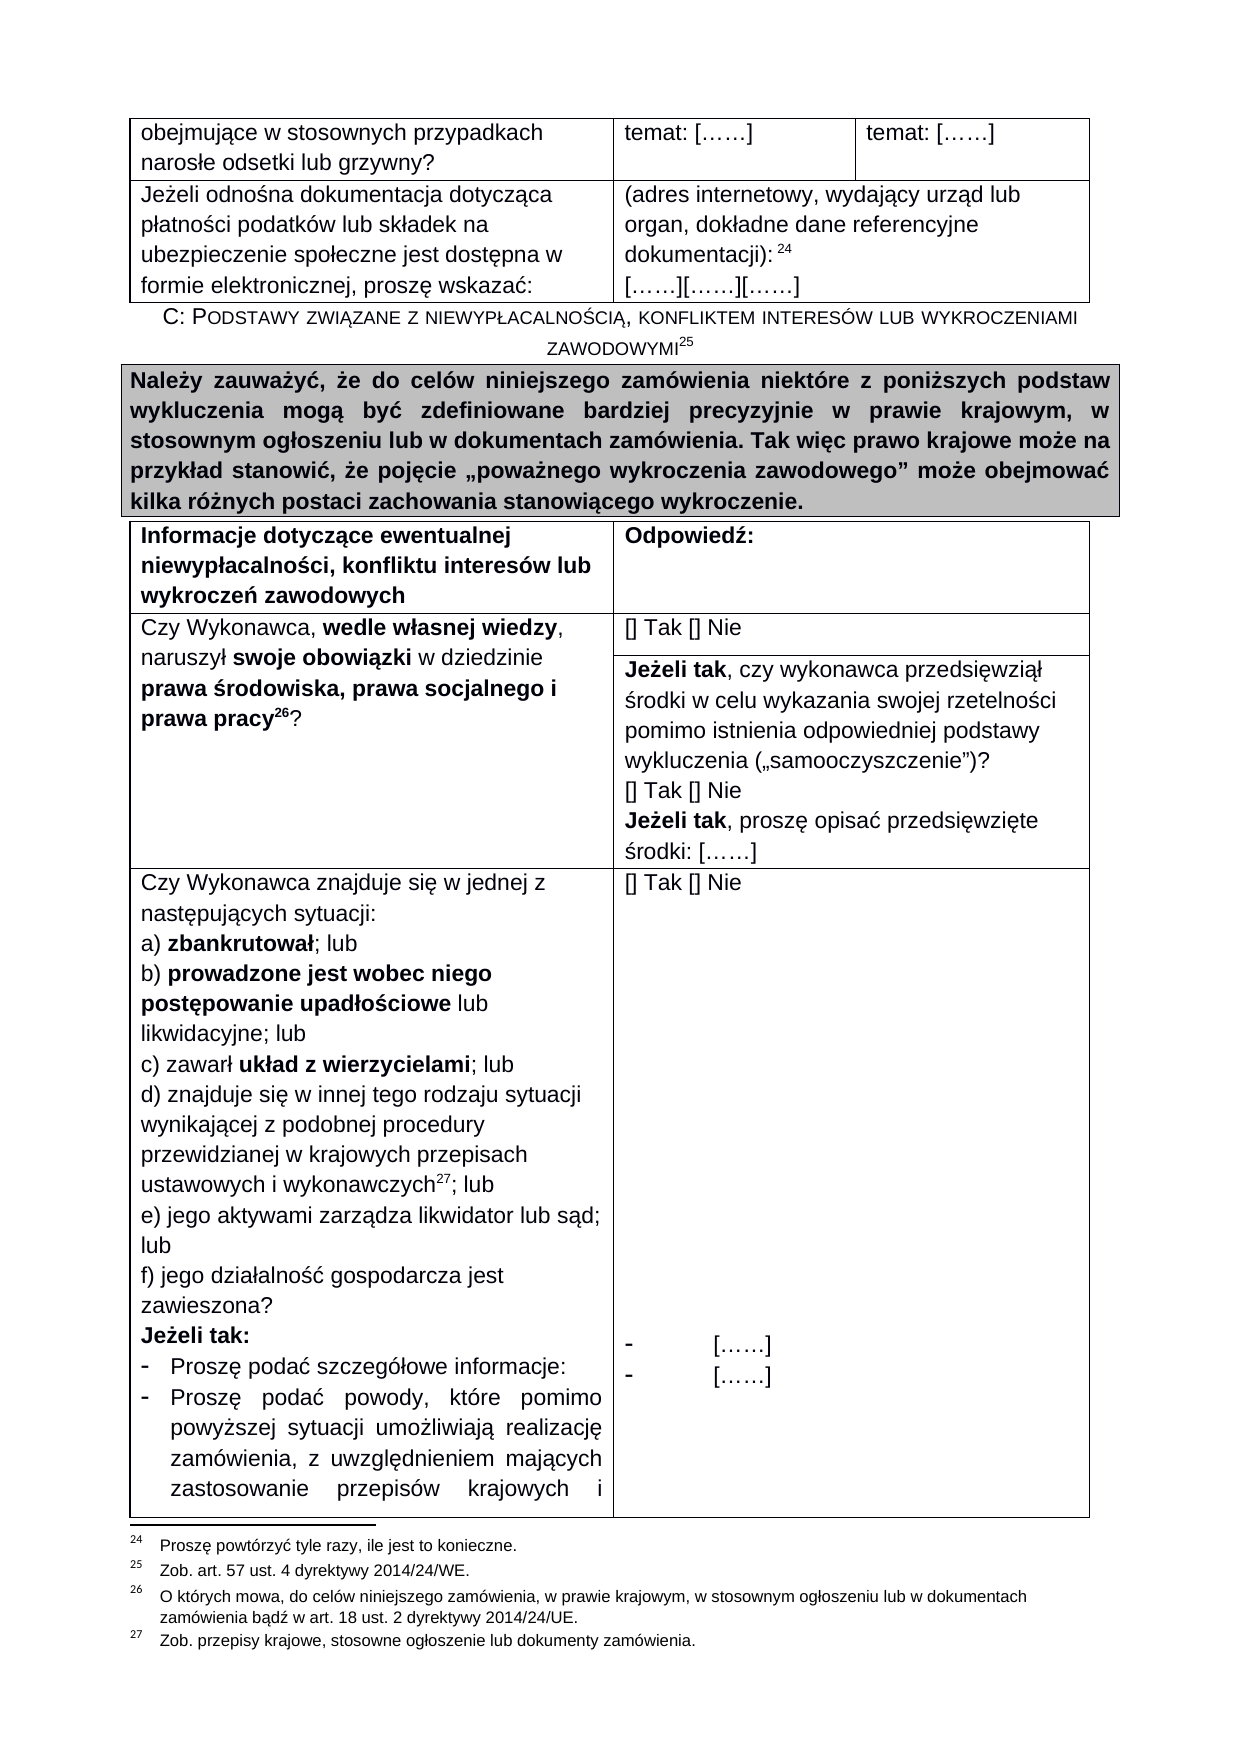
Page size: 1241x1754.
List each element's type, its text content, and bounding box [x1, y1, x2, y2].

text C: Podstawy związane z niewypłacalnością, konfliktem interesów lub wykroczeniami zawodowymi [130, 303, 1110, 360]
table_cell (adres internetowy, wydający urząd lub organ, dokładne dane referencyjne dokumentacji): [……][……][……] [614, 181, 1089, 302]
table_cell Czy Wykonawca, wedle własnej wiedzy, naruszył swoje obowiązki w dziedzinie prawa środowiska, prawa socjalnego i prawa pracy? [131, 614, 613, 868]
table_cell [856, 119, 1089, 180]
table_cell Jeżeli odnośna dokumentacja dotycząca płatności podatków lub składek na ubezpieczenie społeczne jest dostępna w formie elektronicznej, proszę wskazać: [131, 181, 613, 302]
table_header Informacje dotyczące ewentualnej niewypłacalności, konfliktu interesów lub wykroczeń zawodowych [131, 522, 613, 613]
table_cell [] Tak [] Nie [614, 614, 1089, 655]
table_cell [614, 869, 1089, 1517]
table_cell Jeżeli tak, czy wykonawca przedsięwziął środki w celu wykazania swojej rzetelności pomimo istnienia odpowiedniej podstawy wykluczenia („samooczyszczenie”)? [] Tak [] Nie Jeżeli tak, proszę opisać przedsięwzięte środki: [……] [614, 656, 1089, 868]
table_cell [131, 869, 613, 1517]
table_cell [614, 119, 855, 180]
table_header Odpowiedź: [614, 522, 1089, 613]
text Należy zauważyć, że do celów niniejszego zamówienia niektóre z poniższych podstaw wykluczenia mogą być zdefiniowane bardziej precyzyjnie w prawie krajowym, w stosownym ogłoszeniu lub w dokumentach zamówienia. Tak więc prawo krajowe może na przykład stanowić, że pojęcie „poważnego wykroczenia zawodowego” może obejmować kilka różnych postaci zachowania stanowiącego wykroczenie. [122, 365, 1119, 516]
